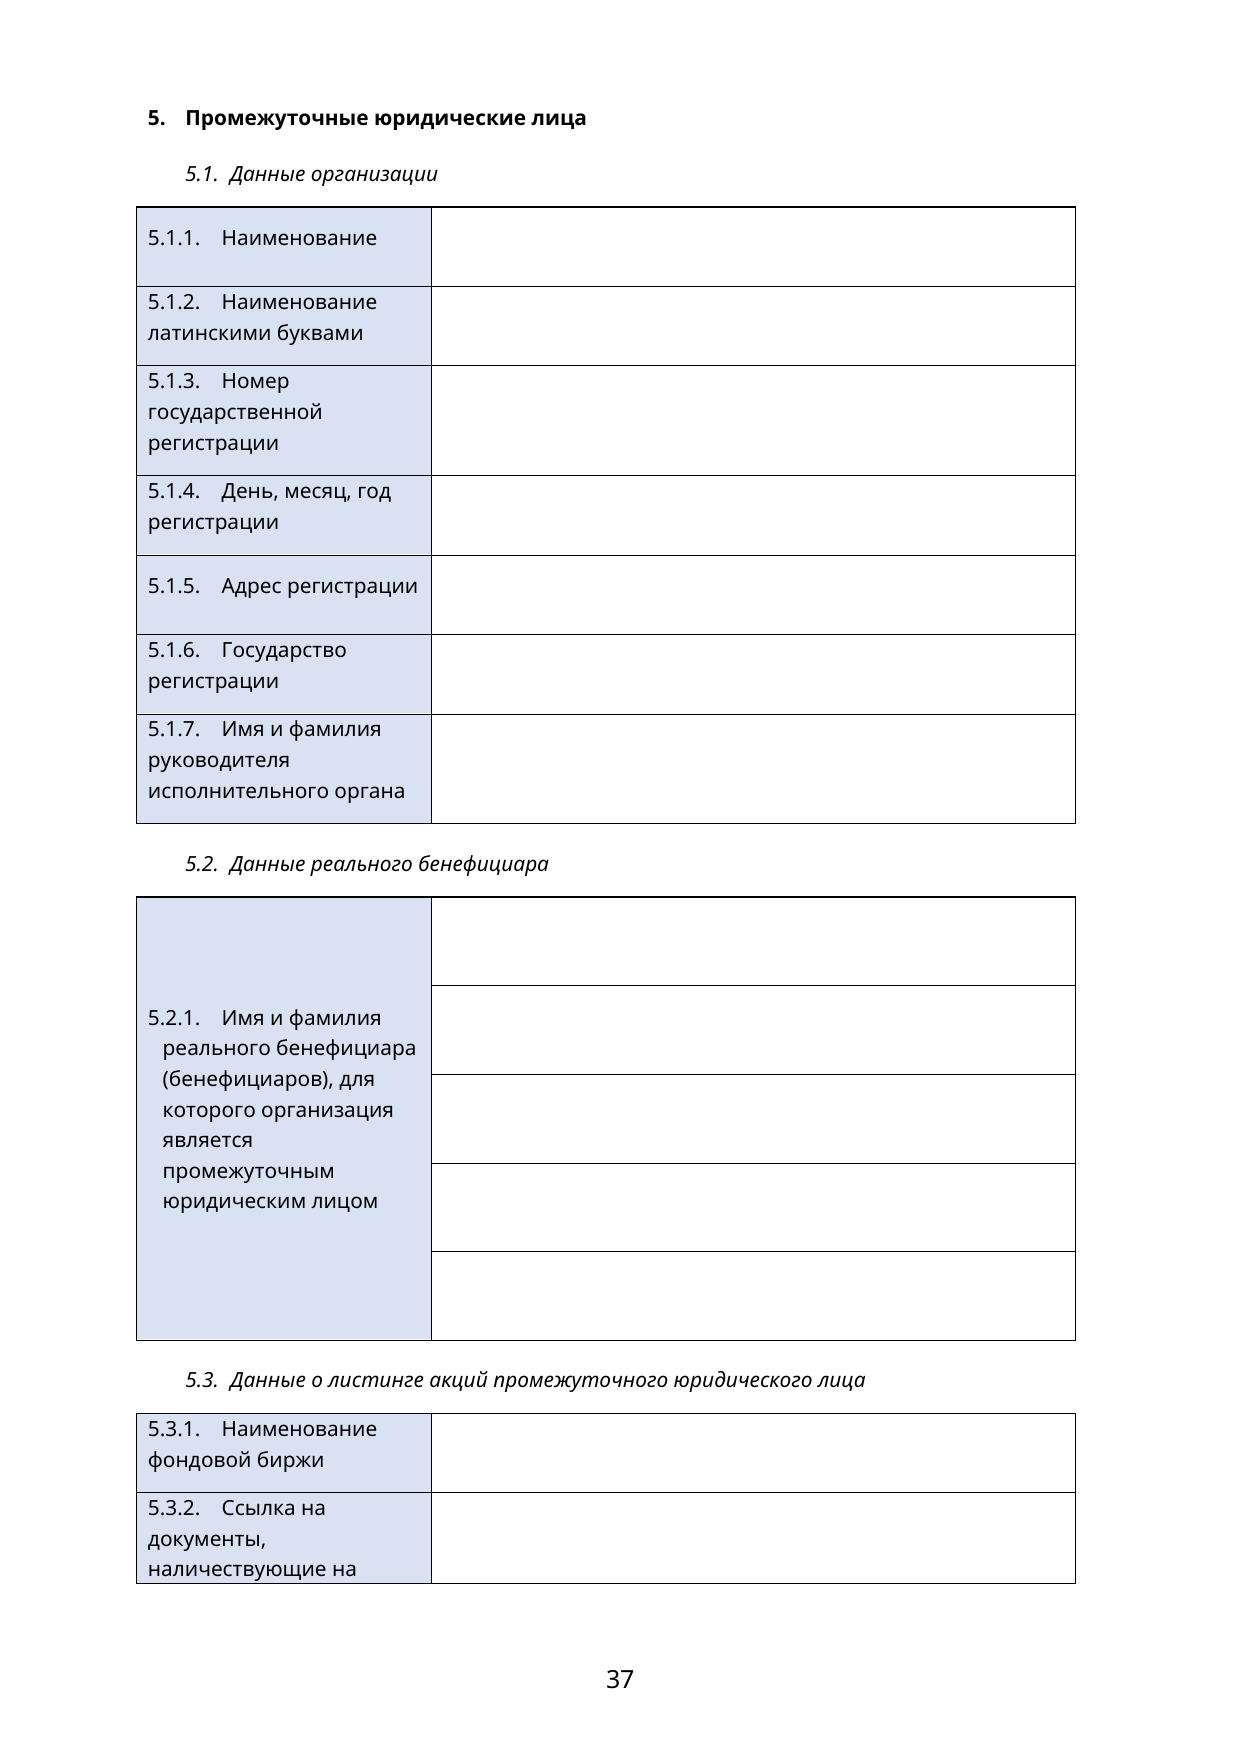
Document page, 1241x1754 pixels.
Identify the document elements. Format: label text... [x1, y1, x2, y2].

table_header Наименование фондовой биржи [137, 1414, 431, 1492]
table_cell Номер государственной регистрации [137, 366, 431, 475]
table_cell Имя и фамилия руководителя исполнительного органа [137, 715, 431, 823]
list Данные организации [185, 159, 1092, 187]
table_header Имя и фамилия реального бенефициара (бенефициаров), для которого организация является промежуточным юридическим лицом [137, 898, 431, 1339]
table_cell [137, 1493, 431, 1583]
table_cell [432, 287, 1075, 365]
list Данные о листинге акций промежуточного юридического лица [185, 1366, 1092, 1394]
table_cell День, месяц, год регистрации [137, 476, 431, 554]
table_cell [432, 476, 1075, 554]
table_cell [432, 635, 1075, 713]
table_header [432, 208, 1075, 286]
table_cell Наименование латинскими буквами [137, 287, 431, 365]
table_cell Адрес регистрации [137, 556, 431, 634]
table_cell [432, 715, 1075, 823]
list Данные реального бенефициара [185, 849, 1092, 878]
table_cell [432, 366, 1075, 475]
table_cell [432, 1493, 1075, 1583]
table_cell [432, 1164, 1075, 1251]
table_header [432, 1414, 1075, 1492]
table_cell [432, 556, 1075, 634]
table_header [432, 898, 1075, 985]
table_header Наименование [137, 208, 431, 286]
list Промежуточные юридические лица [148, 103, 1092, 132]
table_cell Государство регистрации [137, 635, 431, 713]
table_cell [432, 1252, 1075, 1339]
table_cell [432, 1075, 1075, 1162]
table_cell [432, 986, 1075, 1074]
